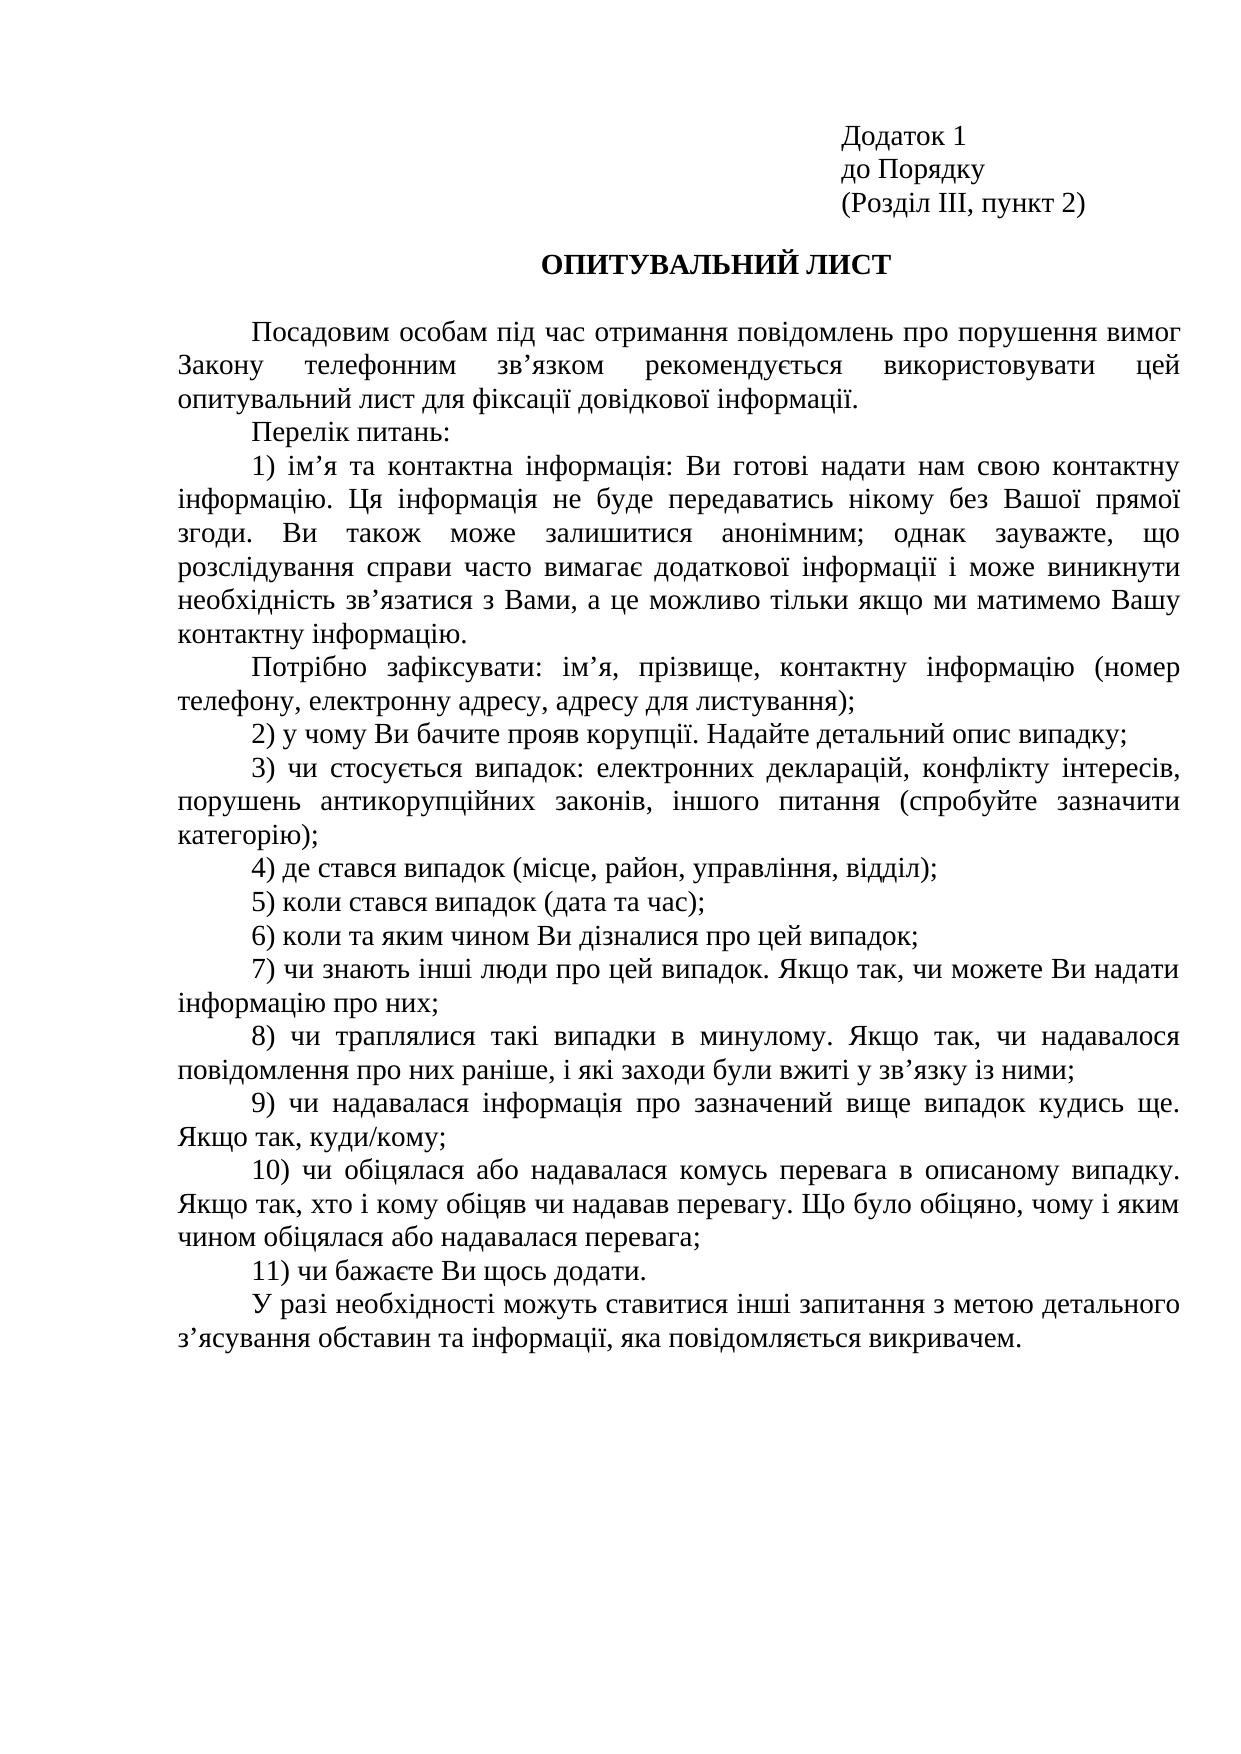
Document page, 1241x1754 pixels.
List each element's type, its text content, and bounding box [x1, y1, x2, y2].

text ОПИТУВАЛЬНИЙ ЛИСТ [177, 247, 1181, 280]
text 6) коли та яким чином Ви дізналися про цей випадок; [177, 918, 1181, 951]
text 2) у чому Ви бачите прояв корупції. Надайте детальний опис випадку; [177, 716, 1181, 750]
text 1) ім’я та контактна інформація: Ви готові надати нам свою контактну інформацію. Ця інформація не буде передаватись нікому без Вашої прямої згоди. Ви також може залишитися анонімним; однак зауважте, що розслідування справи часто вимагає додаткової інформації і може виникнути необхідність зв’язатися з Вами, а це можливо тільки якщо ми матимемо Вашу контактну інформацію. [177, 448, 1181, 649]
text 11) чи бажаєте Ви щось додати. [177, 1253, 1181, 1287]
text 8) чи траплялися такі випадки в минулому. Якщо так, чи надавалося повідомлення про них раніше, і які заходи були вжиті у зв’язку із ними; [177, 1018, 1181, 1085]
text 4) де стався випадок (місце, район, управління, відділ); [177, 851, 1181, 884]
text У разі необхідності можуть ставитися інші запитання з метою детального з’ясування обставин та інформації, яка повідомляється викривачем. [177, 1287, 1181, 1354]
text 5) коли стався випадок (дата та час); [177, 884, 1181, 918]
text Додаток 1 [767, 118, 1181, 152]
text до Порядку [767, 152, 1181, 185]
text (Розділ ІІІ, пункт 2) [767, 185, 1181, 219]
text 9) чи надавалася інформація про зазначений вище випадок кудись ще. Якщо так, куди/кому; [177, 1085, 1181, 1152]
text 10) чи обіцялася або надавалася комусь перевага в описаному випадку. Якщо так, хто і кому обіцяв чи надавав перевагу. Що було обіцяно, чому і яким чином обіцялася або надавалася перевага; [177, 1152, 1181, 1253]
text 7) чи знають інші люди про цей випадок. Якщо так, чи можете Ви надати інформацію про них; [177, 951, 1181, 1018]
text Посадовим особам під час отримання повідомлень про порушення вимог Закону телефонним зв’язком рекомендується використовувати цей опитувальний лист для фіксації довідкової інформації. [177, 314, 1181, 414]
text Перелік питань: [177, 414, 1181, 448]
text 3) чи стосується випадок: електронних декларацій, конфлікту інтересів, порушень антикорупційних законів, іншого питання (спробуйте зазначити категорію); [177, 750, 1181, 851]
text Потрібно зафіксувати: ім’я, прізвище, контактну інформацію (номер телефону, електронну адресу, адресу для листування); [177, 649, 1181, 716]
